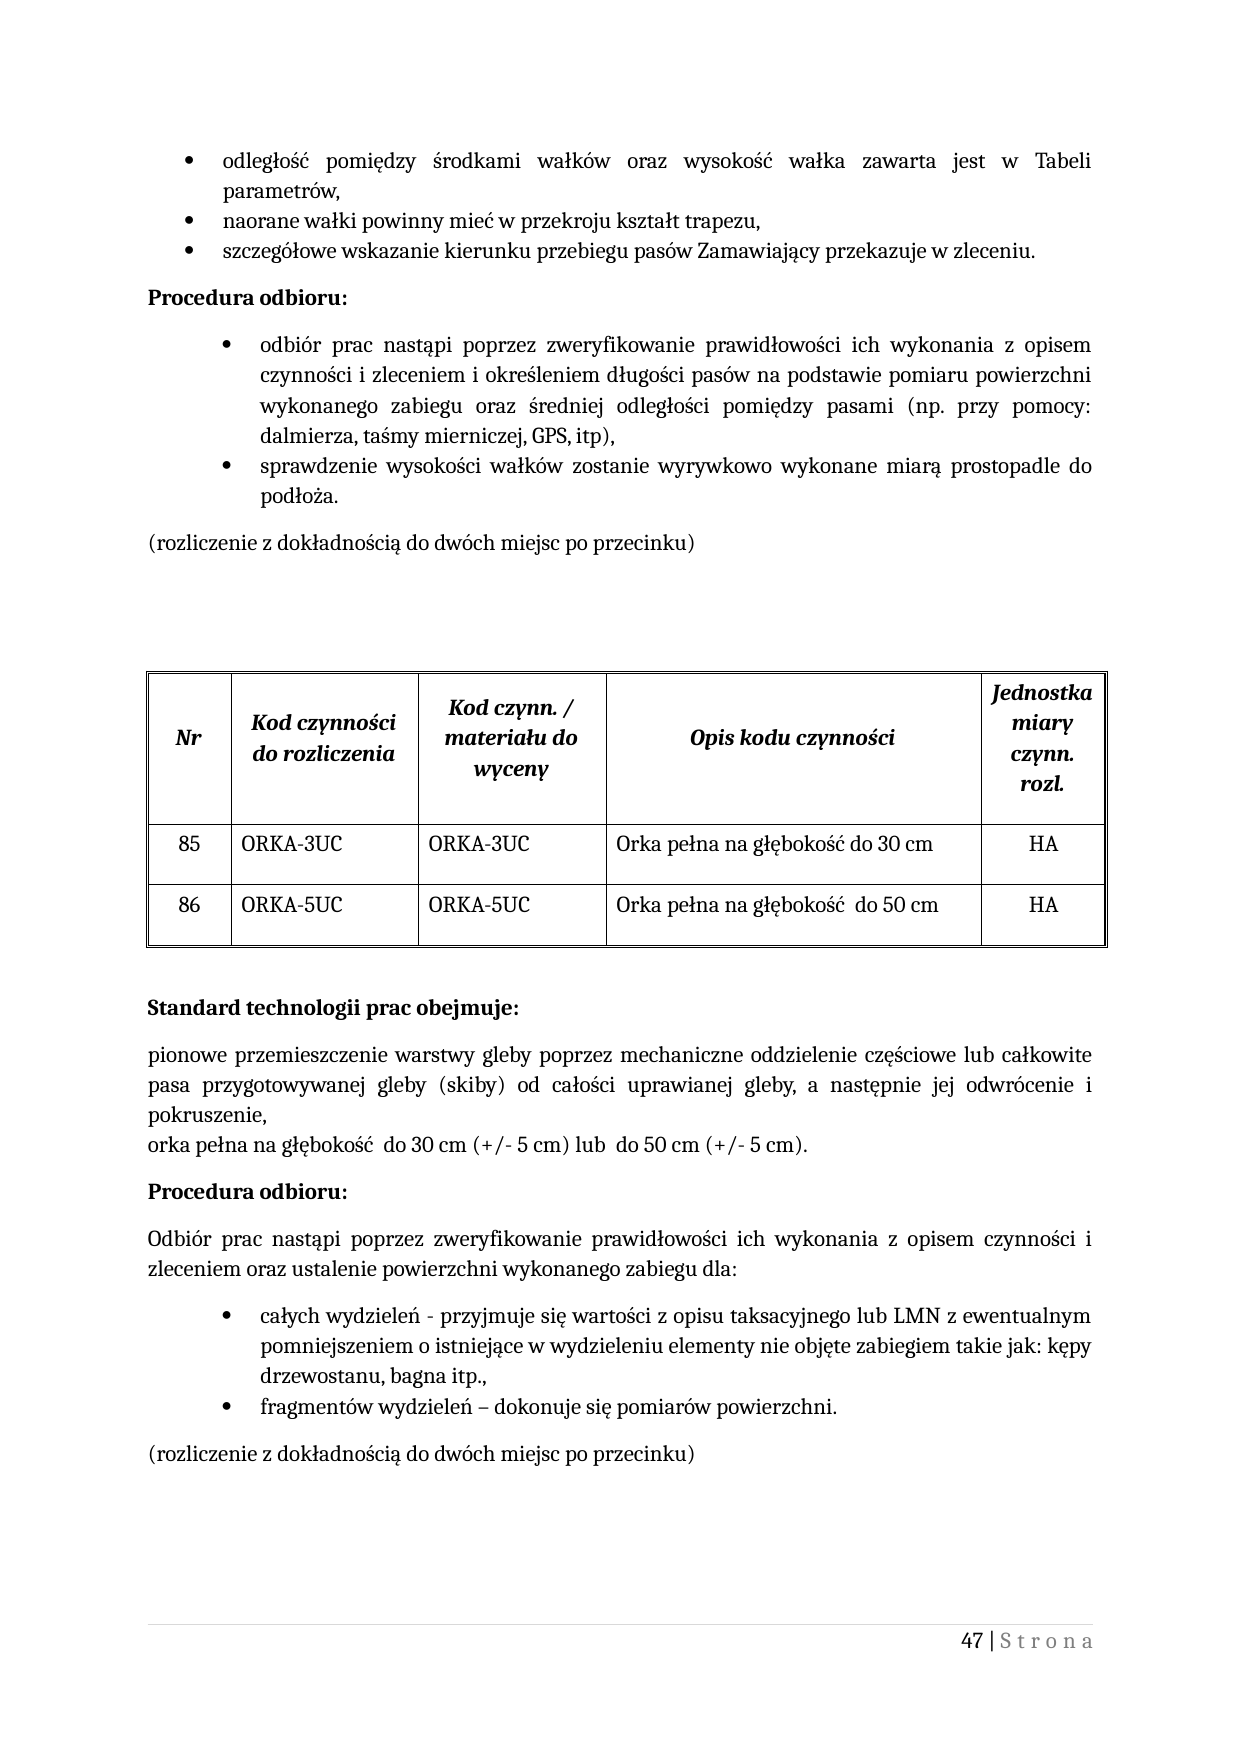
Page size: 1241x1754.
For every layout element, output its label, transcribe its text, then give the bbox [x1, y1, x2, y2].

text (rozliczenie z dokładnością do dwóch miejsc po przecinku) [148, 530, 1093, 556]
table_header Nr [149, 674, 231, 824]
table_cell Orka pełna na głębokość do 30 cm [607, 825, 981, 884]
text Procedura odbioru: [148, 1179, 1093, 1205]
table_cell ORKA-3UC [232, 825, 418, 884]
table_cell HA [982, 885, 1104, 944]
table_header Opis kodu czynności [607, 674, 981, 824]
list odbiór prac nastąpi poprzez zweryfikowanie prawidłowości ich wykonania z opisem czynności i zleceniem i określeniem długości pasów na podstawie pomiaru powierzchni wykonanego zabiegu oraz średniej odległości pomiędzy pasami (np. przy pomocy: dalmierza, taśmy mierniczej, GPS, itp), [223, 332, 1093, 449]
table_header Kod czynn. / materiału do wyceny [419, 674, 606, 824]
text Procedura odbioru: [148, 285, 1093, 311]
text Standard technologii prac obejmuje: [148, 994, 1093, 1021]
table_header Kod czynności do rozliczenia [232, 674, 418, 824]
table_cell 85 [149, 825, 231, 884]
list fragmentów wydzieleń – dokonuje się pomiarów powierzchni. [223, 1393, 1093, 1420]
table_cell 86 [149, 885, 231, 944]
list naorane wałki powinny mieć w przekroju kształt trapezu, [185, 208, 1093, 234]
list pionowe przemieszczenie warstwy gleby poprzez mechaniczne oddzielenie częściowe lub całkowite pasa przygotowywanej gleby (skiby) od całości uprawianej gleby, a następnie jej odwrócenie i pokruszenie, [148, 1041, 1093, 1128]
list orka pełna na głębokość do 30 cm (+/- 5 cm) lub do 50 cm (+/- 5 cm). [148, 1132, 1093, 1158]
list odległość pomiędzy środkami wałków oraz wysokość wałka zawarta jest w Tabeli parametrów, [185, 148, 1093, 204]
table_cell ORKA-5UC [419, 885, 606, 944]
table_cell ORKA-5UC [232, 885, 418, 944]
text (rozliczenie z dokładnością do dwóch miejsc po przecinku) [148, 1440, 1093, 1467]
list całych wydzieleń - przyjmuje się wartości z opisu taksacyjnego lub LMN z ewentualnym pomniejszeniem o istniejące w wydzieleniu elementy nie objęte zabiegiem takie jak: kępy drzewostanu, bagna itp., [223, 1303, 1093, 1389]
table_cell HA [982, 825, 1104, 884]
table_header Jednostka miary czynn. rozl. [982, 674, 1104, 824]
text Odbiór prac nastąpi poprzez zweryfikowanie prawidłowości ich wykonania z opisem czynności i zleceniem oraz ustalenie powierzchni wykonanego zabiegu dla: [148, 1226, 1093, 1282]
list sprawdzenie wysokości wałków zostanie wyrywkowo wykonane miarą prostopadle do podłoża. [223, 453, 1093, 509]
table_cell Orka pełna na głębokość do 50 cm [607, 885, 981, 944]
list szczegółowe wskazanie kierunku przebiegu pasów Zamawiający przekazuje w zleceniu. [185, 238, 1093, 264]
table_cell ORKA-3UC [419, 825, 606, 884]
